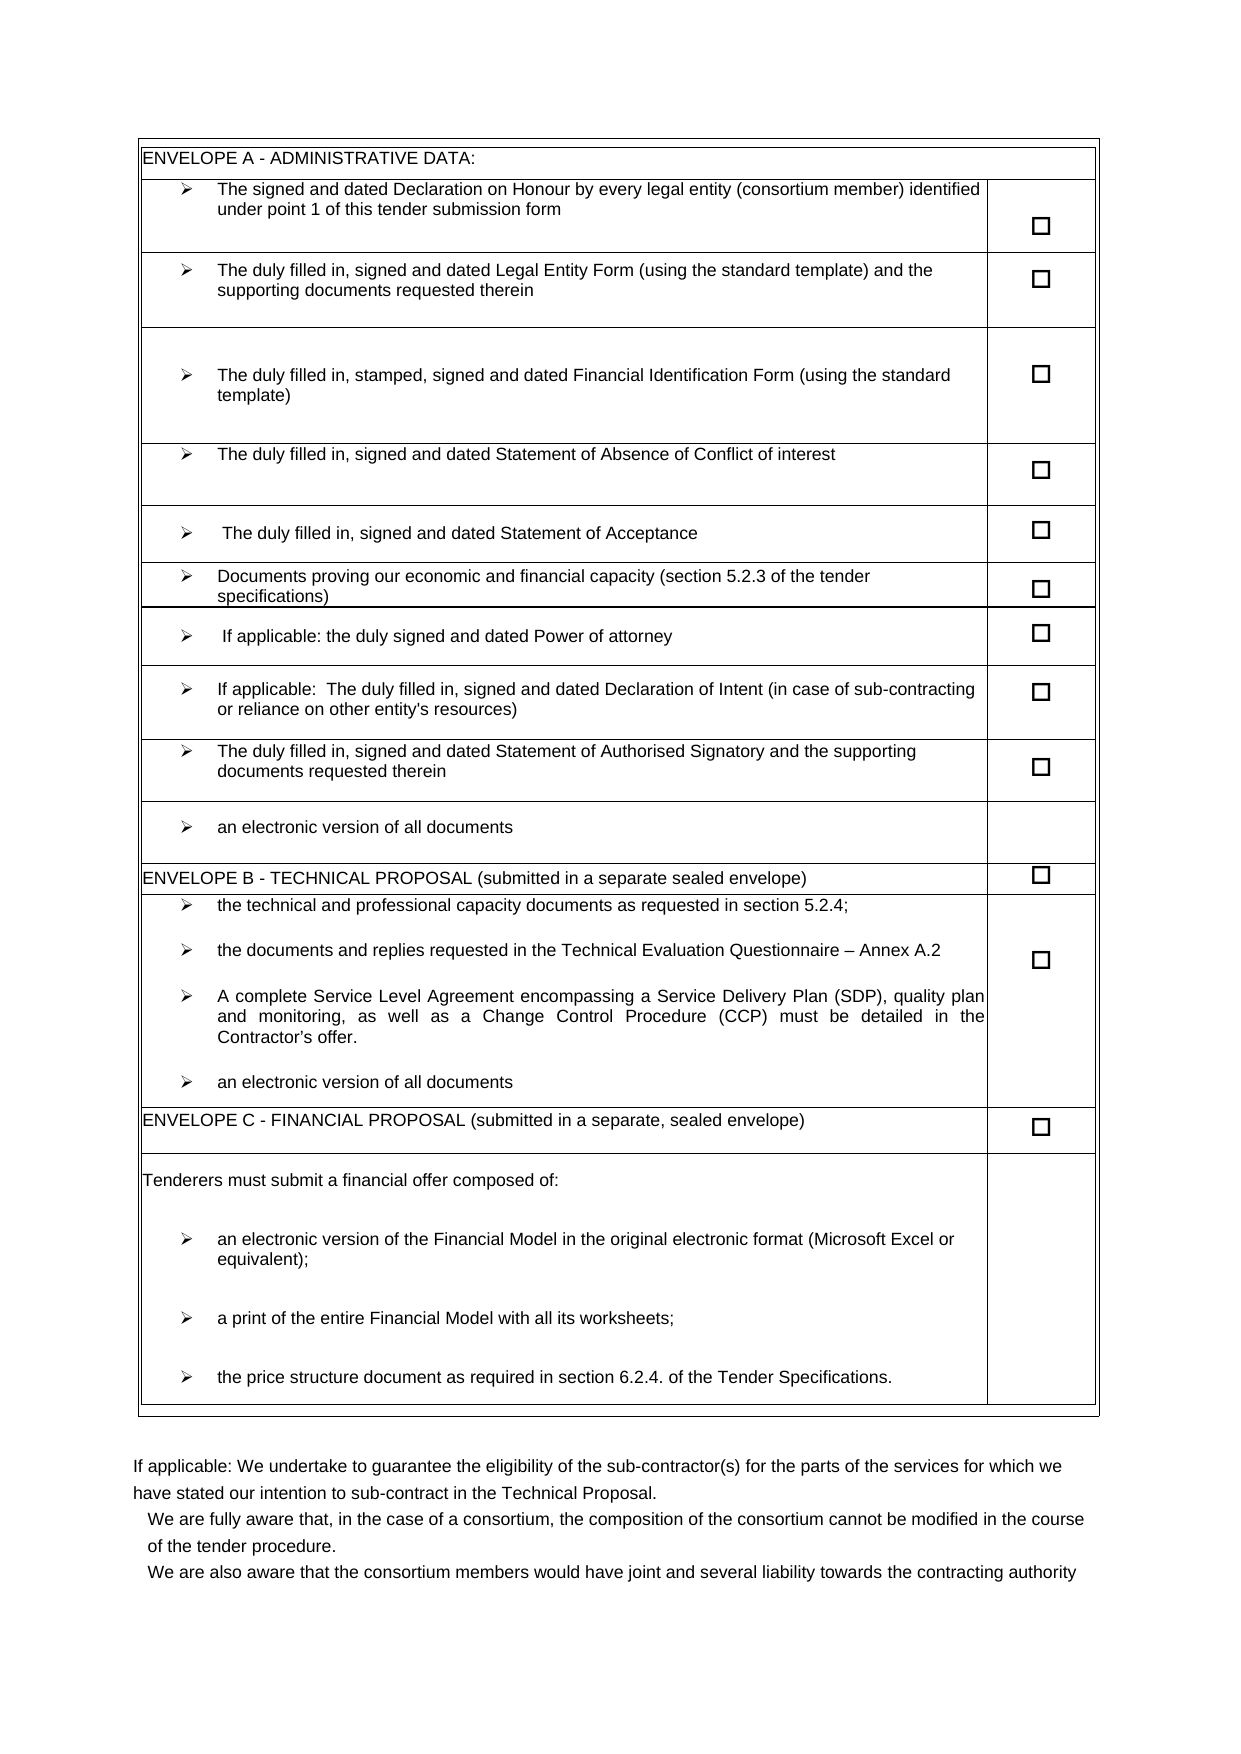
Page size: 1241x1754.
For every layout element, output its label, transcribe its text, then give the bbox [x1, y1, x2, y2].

table_cell [988, 1108, 1095, 1153]
text If applicable: We undertake to guarantee the eligibility of the sub-contractor(s) for the parts of the services for which we have stated our intention to sub-contract in the Technical Proposal. [133, 1451, 1103, 1504]
table_cell [988, 328, 1095, 443]
table_header ENVELOPE A - ADMINISTRATIVE DATA: [142, 148, 1095, 179]
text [147, 1557, 1103, 1584]
table_cell The duly filled in, signed and dated Statement of Acceptance [142, 506, 987, 562]
table_cell [988, 802, 1095, 862]
text We are fully aware that, in the case of a consortium, the composition of the consortium cannot be modified in the course of the tender procedure. [147, 1504, 1103, 1557]
table_cell [988, 506, 1095, 562]
table_cell an electronic version of all documents [142, 802, 987, 862]
table_cell the technical and professional capacity documents as requested in section 5.2.4; the documents and replies requested in the Technical Evaluation Questionnaire – Annex A.2 A complete Service Level Agreement encompassing a Service Delivery Plan (SDP), quality plan and monitoring, as well as a Change Control Procedure (CCP) must be detailed in the Contractor’s offer. an electronic version of all documents • the documents and replies requested in the Technical Evaluation Questionnaire – Annex A.2 • A complete Service Level Agreement encompassing a Service Delivery Plan (SDP), quality plan and monitoring, as well as a Change Control Procedure (CCP) must be detailed in the Contractor’s offer [142, 895, 987, 1107]
table_cell [988, 895, 1095, 1107]
table_cell ENVELOPE C - FINANCIAL PROPOSAL (submitted in a separate, sealed envelope) [142, 1108, 987, 1153]
table_cell The duly filled in, signed and dated Statement of Absence of Conflict of interest [142, 444, 987, 505]
table_cell [988, 740, 1095, 801]
table_cell Documents proving our economic and financial capacity (section 5.2.3 of the tender specifications) [142, 563, 987, 606]
table_cell [988, 608, 1095, 665]
table_cell ENVELOPE B - TECHNICAL PROPOSAL (submitted in a separate sealed envelope) [142, 864, 987, 894]
table_cell The duly filled in, signed and dated Statement of Authorised Signatory and the supporting documents requested therein [142, 740, 987, 801]
table_cell The duly filled in, stamped, signed and dated Financial Identification Form (using the standard template) [142, 328, 987, 443]
table_cell [988, 666, 1095, 739]
table_cell The duly filled in, signed and dated Legal Entity Form (using the standard template) and the supporting documents requested therein [142, 253, 987, 327]
table_cell [988, 253, 1095, 327]
table_cell Tenderers must submit a financial offer composed of: an electronic version of the Financial Model in the original electronic format (Microsoft Excel or equivalent); a print of the entire Financial Model with all its worksheets; the price structure document as required in section 6.2.4. of the Tender Specifications. [142, 1154, 987, 1404]
table_cell If applicable: The duly filled in, signed and dated Declaration of Intent (in case of sub-contracting or reliance on other entity's resources) [142, 666, 987, 739]
table_cell [988, 444, 1095, 505]
table_cell [988, 180, 1095, 252]
table_cell [988, 864, 1095, 894]
table_cell The signed and dated Declaration on Honour by every legal entity (consortium member) identified under point 1 of this tender submission form [142, 180, 987, 252]
table_cell If applicable: the duly signed and dated Power of attorney [142, 608, 987, 665]
table_cell [988, 1154, 1095, 1404]
table_cell [988, 563, 1095, 606]
